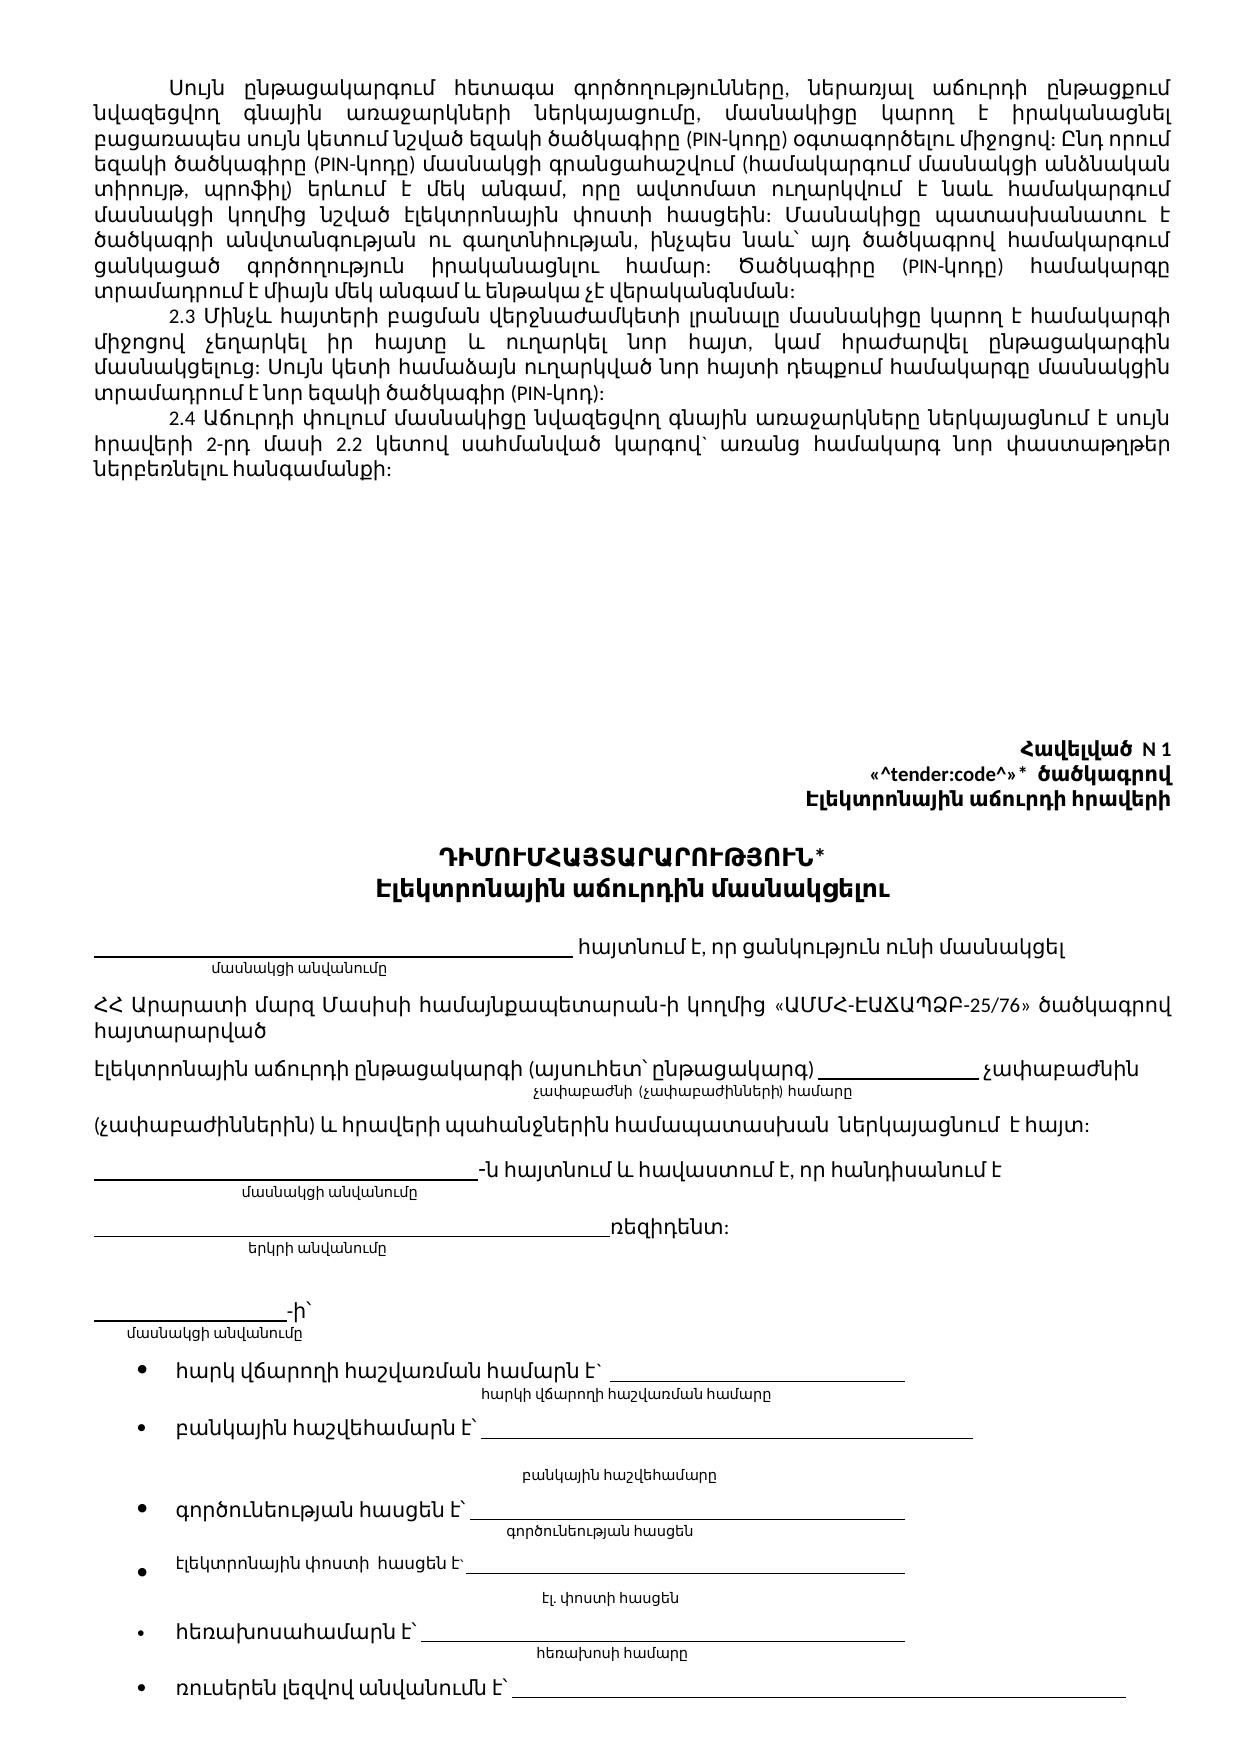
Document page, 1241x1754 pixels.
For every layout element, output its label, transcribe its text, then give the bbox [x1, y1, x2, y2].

list գործունեության հասցեն է՝ [138, 1497, 1171, 1523]
text հարկի վճարողի հաշվառման համարը [94, 1385, 1171, 1416]
text չափաբաժնի (չափաբաժինների) համարը [94, 1082, 1171, 1112]
list էլեկտրոնային փոստի հասցեն է՝ [138, 1553, 1171, 1589]
text (չափաբաժիններին) և հրավերի պահանջներին համապատասխան ներկայացնում է հայտ: [94, 1112, 1171, 1138]
text երկրի անվանումը [94, 1239, 1171, 1270]
list հեռախոսահամարն է՝ [138, 1619, 1171, 1645]
text Սույն ընթացակարգում հետագա գործողությունները, ներառյալ աճուրդի ընթացքում նվազեցվող գնային առաջարկների ներկայացումը, մասնակիցը կարող է իրականացնել բացառապես սույն կետում նշված եզակի ծածկագիրը (PIN-կոդը) օգտագործելու միջոցով: Ընդ որում եզակի ծածկագիրը (PIN-կոդը) մասնակցի գրանցահաշվում (համակարգում մասնակցի անձնական տիրույթ, պրոֆիլ) երևում է մեկ անգամ, որը ավտոմատ ուղարկվում է նաև համակարգում մասնակցի կողմից նշված էլեկտրոնային փոստի հասցեին: Մասնակիցը պատասխանատու է ծածկագրի անվտանգության ու գաղտնիության, ինչպես նաև՝ այդ ծածկագրով համակարգում ցանկացած գործողություն իրականացնլու համար: Ծածկագիրը (PIN-կոդը) համակարգը տրամադրում է միայն մեկ անգամ և ենթակա չէ վերականգնման: [94, 75, 1171, 304]
text գործունեության հասցեն [94, 1523, 1171, 1553]
text էլ. փոստի հասցեն [94, 1589, 1171, 1619]
text -ն հայտնում և հավաստում է, որ հանդիսանում է [94, 1153, 1171, 1183]
text հեռախոսի համարը [462, 1645, 1171, 1675]
text մասնակցի անվանումը [94, 1324, 1171, 1354]
text «^tender:code^»* ծածկագրով [94, 761, 1171, 787]
subtitle Էլեկտրոնային աճուրդին մասնակցելու [94, 873, 1171, 904]
text էլեկտրոնային աճուրդի ընթացակարգի (այսուհետ՝ ընթացակարգ) չափաբաժնին [94, 1056, 1171, 1082]
text Էլեկտրոնային աճուրդի հրավերի [94, 787, 1171, 812]
text 2.3 Մինչև հայտերի բացման վերջնաժամկետի լրանալը մասնակիցը կարող է համակարգի միջոցով չեղարկել իր հայտը և ուղարկել նոր հայտ, կամ հրաժարվել ընթացակարգին մասնակցելուց: Սույն կետի համաձայն ուղարկված նոր հայտի դեպքում համակարգը մասնակցին տրամադրում է նոր եզակի ծածկագիր (PIN-կոդ): [94, 304, 1171, 405]
list հարկ վճարողի հաշվառման համարն է` [138, 1354, 1171, 1385]
list բանկային հաշվեհամարն է՝ [138, 1416, 1171, 1466]
list ռուսերեն լեզվով անվանումն է՝ [138, 1675, 1171, 1701]
text հայտնում է, որ ցանկություն ունի մասնակցել [94, 934, 1171, 959]
text ՀՀ Արարատի մարզ Մասիսի համայնքապետարան-ի կողմից «ԱՄՄՀ-ԷԱՃԱՊՁԲ-25/76» ծածկագրով հայտարարված [94, 990, 1171, 1043]
text ԴԻՄՈՒՄՀԱՅՏԱՐԱՐՈՒԹՅՈՒՆ* [94, 843, 1171, 873]
text 2.4 Աճուրդի փուլում մասնակիցը նվազեցվող գնային առաջարկները ներկայացնում է սույն հրավերի 2-րդ մասի 2.2 կետով սահմանված կարգով` առանց համակարգ նոր փաստաթղթեր ներբեռնելու հանգամանքի: [94, 405, 1171, 482]
text Հավելված N 1 [94, 736, 1171, 761]
text բանկային հաշվեհամարը [94, 1466, 1171, 1497]
text -ի՝ [94, 1299, 1171, 1324]
text մասնակցի անվանումը [94, 959, 1171, 990]
text ռեզիդենտ: [94, 1214, 1171, 1239]
text մասնակցի անվանումը [94, 1183, 1171, 1214]
